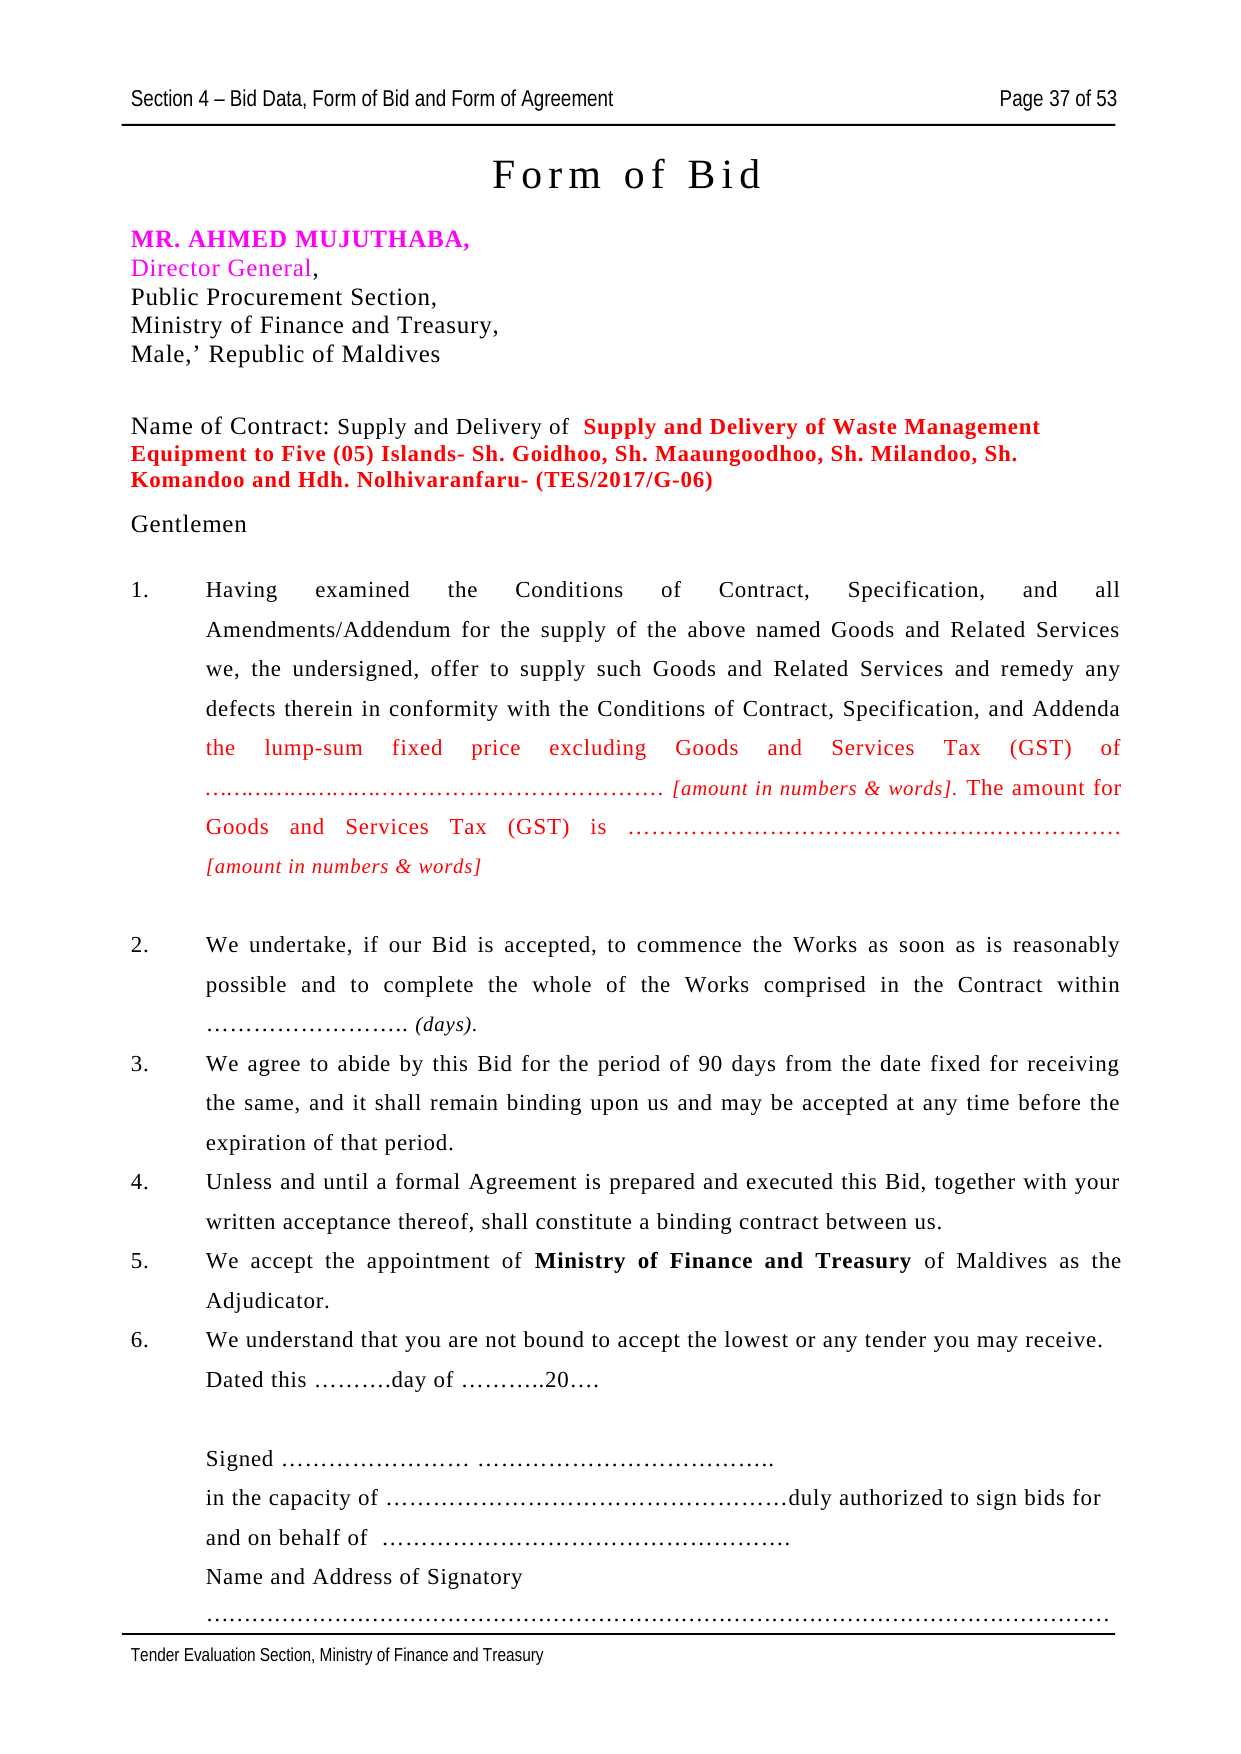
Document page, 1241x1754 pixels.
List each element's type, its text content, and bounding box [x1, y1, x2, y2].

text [131, 1603, 1122, 1627]
text Director General, [131, 253, 1122, 282]
text 6. We understand that you are not bound to accept the lowest or any tender you may receive. [131, 1326, 1122, 1353]
text 2. We undertake, if our Bid is accepted, to commence the Works as soon as is reasonably possible and to complete the whole of the Works comprised in the Contract within …………………….. (days). [131, 931, 1122, 1037]
text 4. Unless and until a formal Agreement is prepared and executed this Bid, together with your written acceptance thereof, shall constitute a binding contract between us. [131, 1168, 1122, 1234]
text 5. We accept the appointment of Ministry of Finance and Treasury of Maldives as the Adjudicator. [131, 1247, 1122, 1313]
text Name of Contract: Supply and Delivery of Supply and Delivery of Waste Management Equipment to Five (05) Islands- Sh. Goidhoo, Sh. Maaungoodhoo, Sh. Milandoo, Sh. Komandoo and Hdh. Nolhivaranfaru- (TES/2017/G-06) [131, 411, 1122, 492]
text MR. AHMED MUJUTHABA, [131, 224, 1122, 253]
text Ministry of Finance and Treasury, [131, 310, 1122, 339]
text Name and Address of Signatory [131, 1563, 1122, 1589]
subtitle Gentlemen [131, 509, 1122, 538]
text in the capacity of ……………………………………………duly authorized to sign bids for and on behalf of ……………………………………………. [131, 1484, 1122, 1550]
text Signed …………………… ……………………………….. [131, 1445, 1122, 1471]
text Form of Bid [131, 150, 1122, 198]
text 3. We agree to abide by this Bid for the period of 90 days from the date fixed for receiving the same, and it shall remain binding upon us and may be accepted at any time before the expiration of that period. [131, 1050, 1122, 1155]
list Having examined the Conditions of Contract, Specification, and all Amendments/Addendum for the supply of the above named Goods and Related Services we, the undersigned, offer to supply such Goods and Related Services and remedy any defects therein in conformity with the Conditions of Contract, Specification, and Addenda the lump-sum fixed price excluding Goods and Services Tax (GST) of ……………………………………………………. [amount in numbers & words]. The amount for Goods and Services Tax (GST) is ………………………………………..……………. [amount in numbers & words] [131, 576, 1122, 879]
text Public Procurement Section, [131, 282, 1122, 310]
text Dated this ……….day of ………..20…. [131, 1366, 1122, 1392]
text Male,’ [131, 339, 1122, 368]
